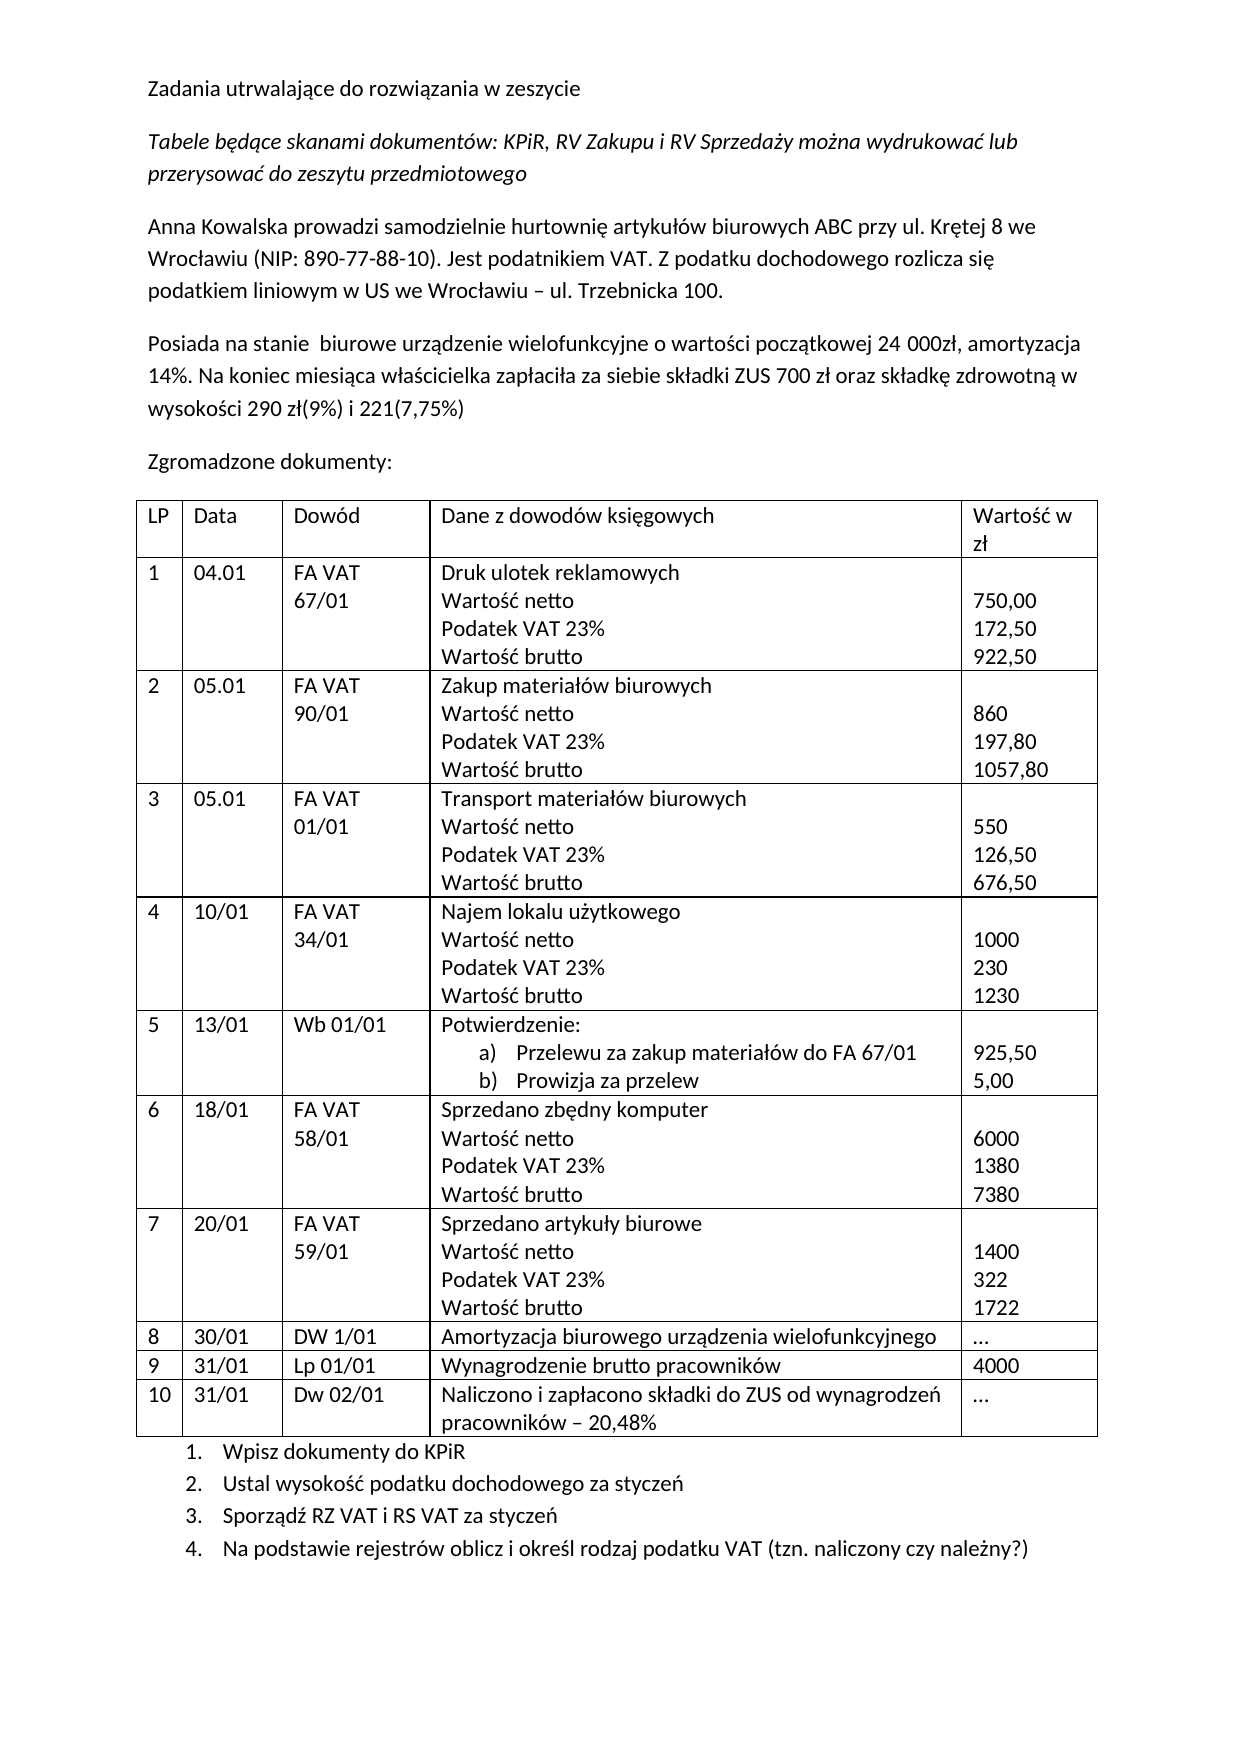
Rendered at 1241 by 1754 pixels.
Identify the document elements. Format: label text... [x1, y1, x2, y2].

table_cell 5 [137, 1011, 182, 1094]
list Ustal wysokość podatku dochodowego za styczeń [185, 1469, 1093, 1497]
table_header Data [183, 501, 282, 557]
table_cell 30/01 [183, 1322, 282, 1350]
table_cell 4 [137, 898, 182, 1009]
table_cell 6 [137, 1096, 182, 1208]
table_cell 1000 230 1230 [962, 898, 1097, 1009]
table_cell 3 [137, 784, 182, 896]
table_cell 10 [137, 1380, 182, 1436]
list Sporządź RZ VAT i RS VAT za styczeń [185, 1501, 1093, 1529]
table_cell Dw 02/01 [283, 1380, 429, 1436]
table_cell Transport materiałów biurowych Wartość netto Podatek VAT 23% Wartość brutto [431, 784, 961, 896]
table_cell 860 197,80 1057,80 [962, 671, 1097, 783]
table_cell Druk ulotek reklamowych Wartość netto Podatek VAT 23% Wartość brutto [431, 558, 961, 670]
text Zgromadzone dokumenty: [148, 447, 1093, 475]
table_cell FA VAT 59/01 [283, 1209, 429, 1321]
list Wpisz dokumenty do KPiR [185, 1437, 1093, 1465]
table_cell 13/01 [183, 1011, 282, 1094]
table_cell 1 [137, 558, 182, 670]
table_header Dowód [283, 501, 429, 557]
list Na podstawie rejestrów oblicz i określ rodzaj podatku VAT (tzn. naliczony czy należny?) [185, 1534, 1093, 1562]
text Anna Kowalska prowadzi samodzielnie hurtownię artykułów biurowych ABC przy ul. Krętej 8 we Wrocławiu (NIP: 890-77-88-10). Jest podatnikiem VAT. Z podatku dochodowego rozlicza się podatkiem liniowym w US we Wrocławiu – ul. Trzebnicka 100. [148, 212, 1093, 304]
table_cell 550 126,50 676,50 [962, 784, 1097, 896]
table_cell 925,50 5,00 [962, 1011, 1097, 1094]
table_cell 18/01 [183, 1096, 282, 1208]
table_cell Wb 01/01 [283, 1011, 429, 1094]
table_cell FA VAT 67/01 [283, 558, 429, 670]
table_cell Naliczono i zapłacono składki do ZUS od wynagrodzeń pracowników – 20,48% [431, 1380, 961, 1436]
table_cell FA VAT 34/01 [283, 898, 429, 1009]
table_header Dane z dowodów księgowych [431, 501, 961, 557]
table_cell DW 1/01 [283, 1322, 429, 1350]
table_cell 750,00 172,50 922,50 [962, 558, 1097, 670]
table_cell 7 [137, 1209, 182, 1321]
table_cell Najem lokalu użytkowego Wartość netto Podatek VAT 23% Wartość brutto [431, 898, 961, 1009]
table_cell Zakup materiałów biurowych Wartość netto Podatek VAT 23% Wartość brutto [431, 671, 961, 783]
table_cell 2 [137, 671, 182, 783]
table_cell 10/01 [183, 898, 282, 1009]
table_cell 6000 1380 7380 [962, 1096, 1097, 1208]
table_cell 20/01 [183, 1209, 282, 1321]
table_cell 04.01 [183, 558, 282, 670]
table_cell 9 [137, 1351, 182, 1379]
table_cell Wynagrodzenie brutto pracowników [431, 1351, 961, 1379]
table_cell 31/01 [183, 1351, 282, 1379]
table_cell Sprzedano zbędny komputer Wartość netto Podatek VAT 23% Wartość brutto [431, 1096, 961, 1208]
table_cell Sprzedano artykuły biurowe Wartość netto Podatek VAT 23% Wartość brutto [431, 1209, 961, 1321]
table_cell 31/01 [183, 1380, 282, 1436]
table_header LP [137, 501, 182, 557]
table_cell 1400 322 1722 [962, 1209, 1097, 1321]
table_header Wartość w zł [962, 501, 1097, 557]
text Tabele będące skanami dokumentów: KPiR, RV Zakupu i RV Sprzedaży można wydrukować lub przerysować do zeszytu przedmiotowego [148, 127, 1093, 187]
table_cell 4000 [962, 1351, 1097, 1379]
table_cell 8 [137, 1322, 182, 1350]
table_cell Amortyzacja biurowego urządzenia wielofunkcyjnego [431, 1322, 961, 1350]
table_cell FA VAT 01/01 [283, 784, 429, 896]
table_cell … [962, 1322, 1097, 1350]
table_cell FA VAT 58/01 [283, 1096, 429, 1208]
table_cell 05.01 [183, 671, 282, 783]
table_cell FA VAT 90/01 [283, 671, 429, 783]
text Zadania utrwalające do rozwiązania w zeszycie [148, 74, 1093, 102]
text Posiada na stanie biurowe urządzenie wielofunkcyjne o wartości początkowej 24 000zł, amortyzacja 14%. Na koniec miesiąca właścicielka zapłaciła za siebie składki ZUS 700 zł oraz składkę zdrowotną w wysokości 290 zł(9%) i 221(7,75%) [148, 329, 1093, 422]
table_cell Lp 01/01 [283, 1351, 429, 1379]
table_cell … [962, 1380, 1097, 1436]
table_cell 05.01 [183, 784, 282, 896]
table_cell Potwierdzenie: Przelewu za zakup materiałów do FA 67/01 Prowizja za przelew [431, 1011, 961, 1094]
